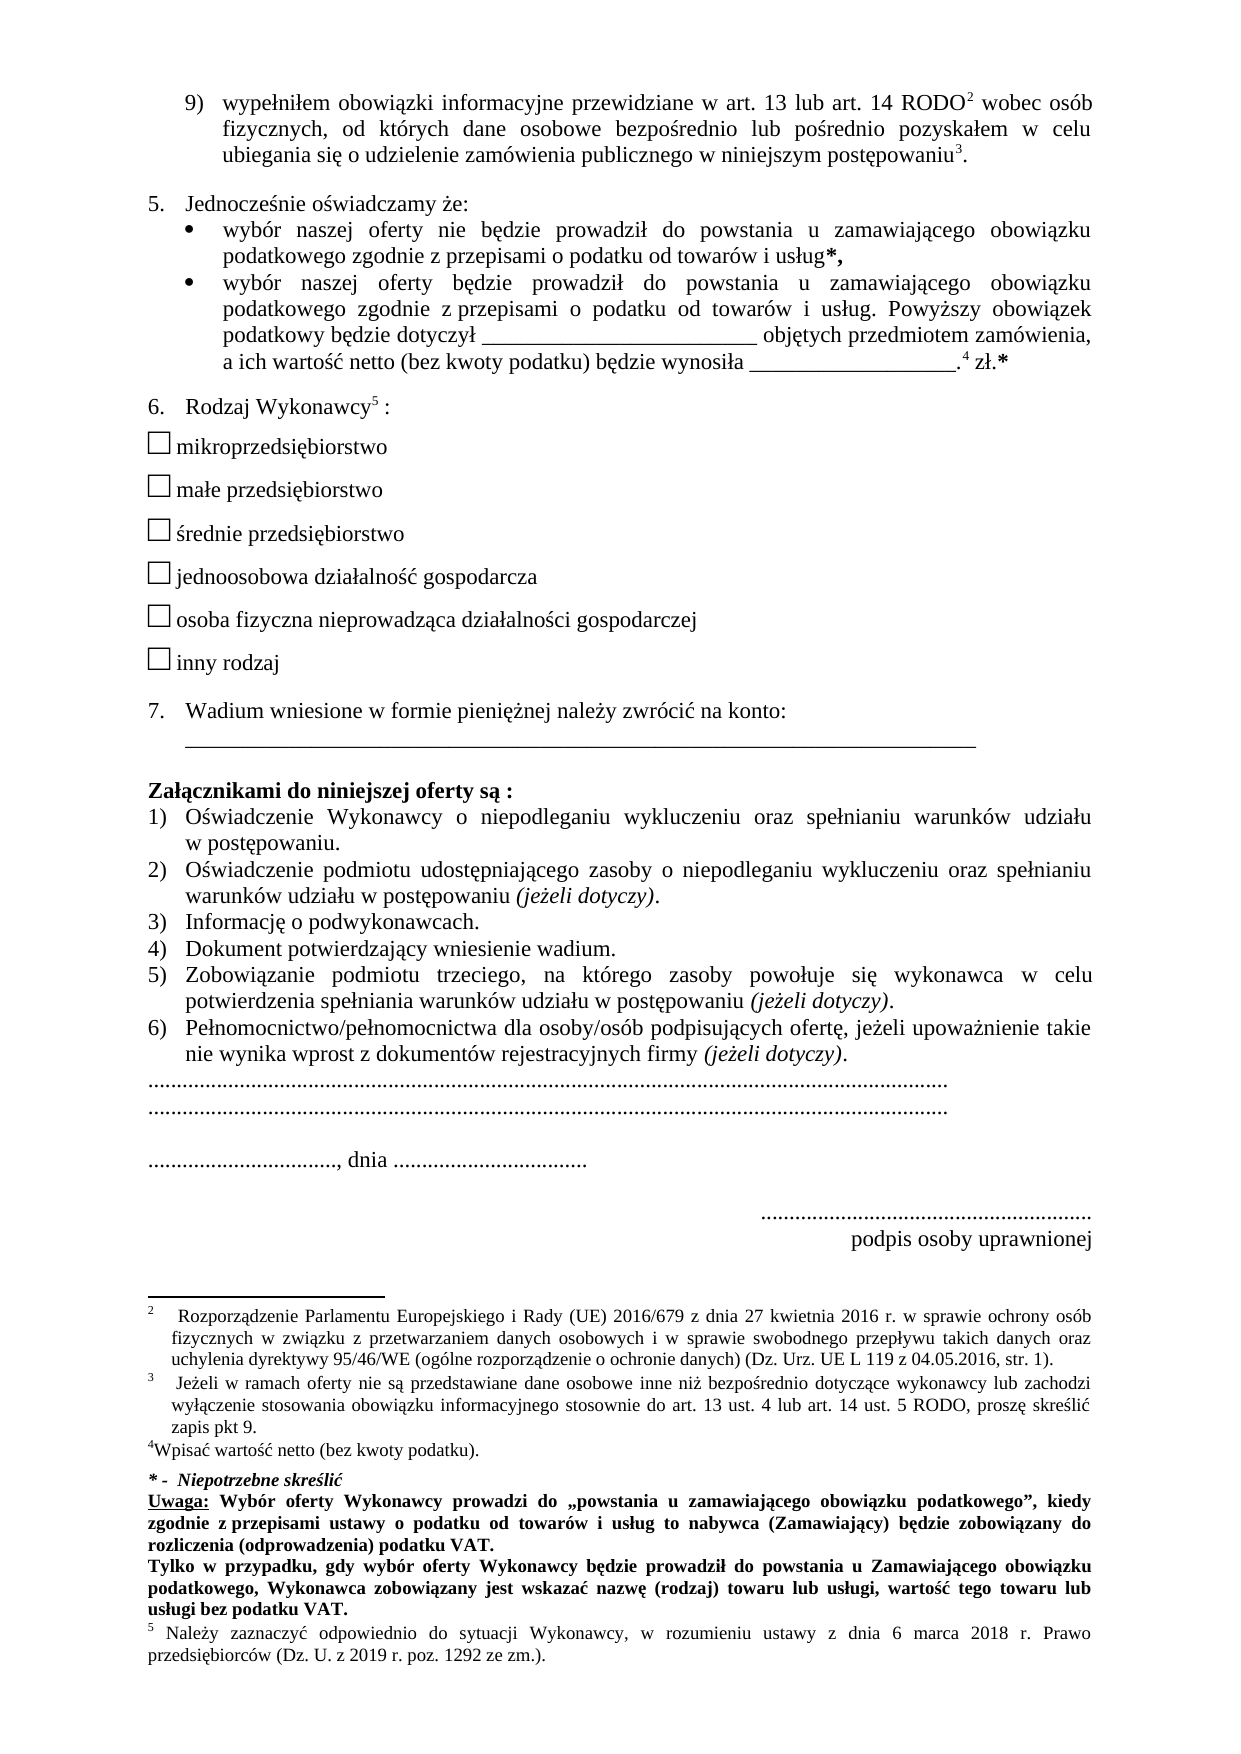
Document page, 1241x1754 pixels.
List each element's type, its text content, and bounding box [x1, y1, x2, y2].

text .......................................................... [148, 1198, 1092, 1225]
text □ mikroprzedsiębiorstwo [148, 420, 1092, 463]
list Rodzaj Wykonawcy : [148, 393, 1092, 420]
list Oświadczenie podmiotu udostępniającego zasoby o niepodleganiu wykluczeniu oraz spełnianiu warunków udziału w postępowaniu (jeżeli dotyczy). [148, 856, 1092, 908]
list Jednocześnie oświadczamy że: [148, 187, 1092, 216]
text ................................., dnia .................................. [148, 1146, 1092, 1172]
text □ średnie przedsiębiorstwo [148, 506, 1092, 549]
text □ inny rodzaj [148, 635, 1092, 678]
list Dokument potwierdzający wniesienie wadium. [148, 935, 1092, 961]
text □ małe przedsiębiorstwo [148, 463, 1092, 506]
list Wadium wniesione w formie pieniężnej należy zwrócić na konto: _____________________________________________________________________ [148, 698, 1092, 750]
list Zobowiązanie podmiotu trzeciego, na którego zasoby powołuje się wykonawca w celu potwierdzenia spełniania warunków udziału w postępowaniu (jeżeli dotyczy). [148, 961, 1092, 1014]
text ............................................................................................................................................ [148, 1067, 1092, 1093]
text □ osoba fizyczna nieprowadząca działalności gospodarczej [148, 592, 1092, 635]
list Oświadczenie Wykonawcy o niepodleganiu wykluczeniu oraz spełnianiu warunków udziału w postępowaniu. [148, 803, 1092, 856]
text □ jednoosobowa działalność gospodarcza [148, 549, 1092, 592]
list wybór naszej oferty nie będzie prowadził do powstania u zamawiającego obowiązku podatkowego zgodnie z przepisami o podatku od towarów i usług*, [185, 216, 1092, 269]
list Pełnomocnictwo/pełnomocnictwa dla osoby/osób podpisujących ofertę, jeżeli upoważnienie takie nie wynika wprost z dokumentów rejestracyjnych firmy (jeżeli dotyczy). [148, 1014, 1092, 1067]
list wypełniłem obowiązki informacyjne przewidziane w art. 13 lub art. 14 RODO wobec osób fizycznych, od których dane osobowe bezpośrednio lub pośrednio pozyskałem w celu ubiegania się o udzielenie zamówienia publicznego w niniejszym postępowaniu. [184, 89, 1092, 168]
list Informację o podwykonawcach. [148, 908, 1092, 935]
text podpis osoby uprawnionej [148, 1225, 1092, 1251]
text Załącznikami do niniejszej oferty są : [148, 777, 1092, 803]
text ............................................................................................................................................ [148, 1093, 1092, 1119]
list wybór naszej oferty będzie prowadził do powstania u zamawiającego obowiązku podatkowego zgodnie z przepisami o podatku od towarów i usług. Powyższy obowiązek podatkowy będzie dotyczył ________________________ objętych przedmiotem zamówienia, a ich wartość netto (bez kwoty podatku) będzie wynosiła __________________. zł.* [185, 269, 1092, 374]
